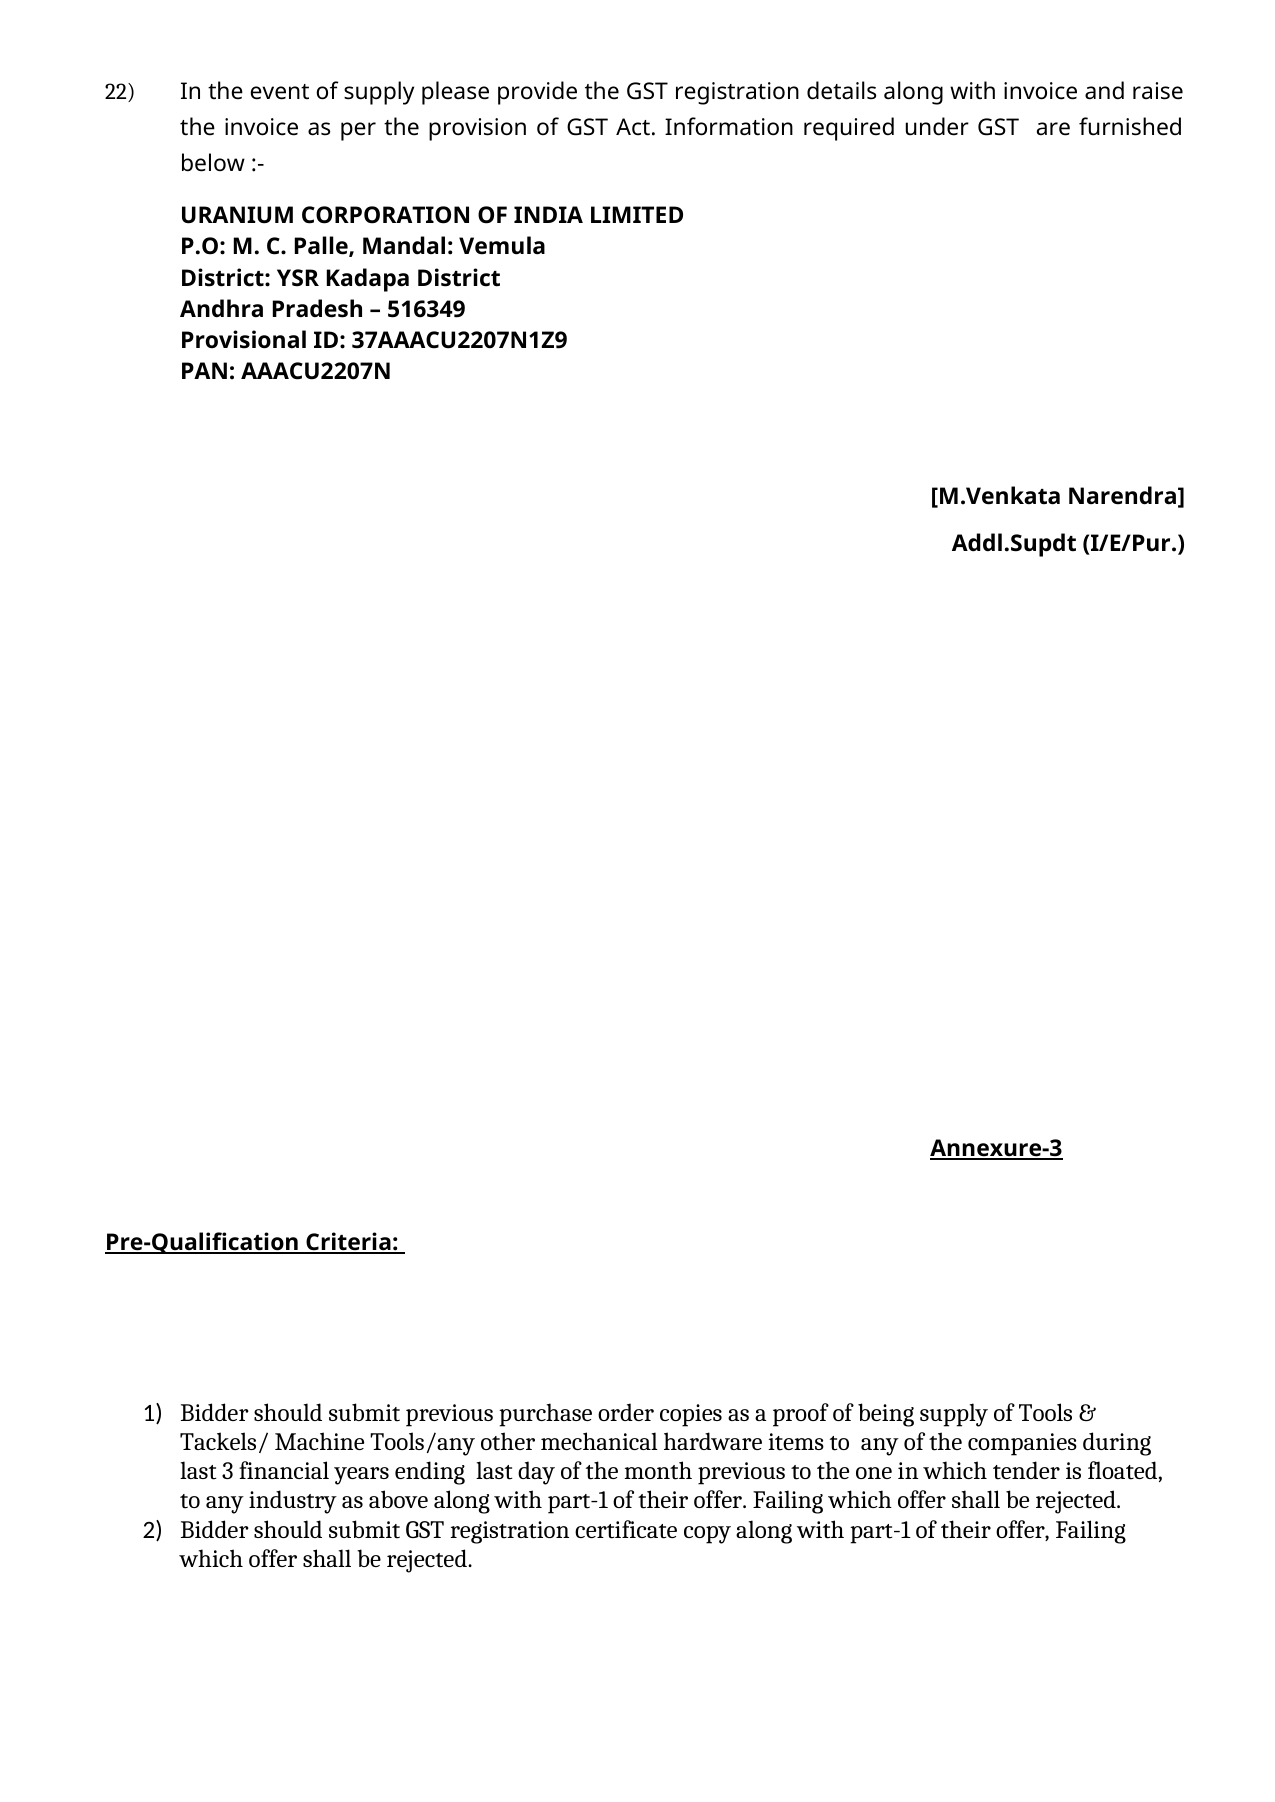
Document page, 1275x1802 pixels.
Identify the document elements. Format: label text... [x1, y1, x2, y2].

text Pre-Qualification Criteria: [105, 1225, 1185, 1257]
list District: YSR Kadapa District [180, 262, 1185, 293]
list Bidder should submit GST registration certificate copy along with part-1 of their offer, Failing which offer shall be rejected. [142, 1514, 1185, 1573]
list PAN: AAACU2207N [180, 355, 1185, 387]
list Andhra Pradesh – 516349 [180, 293, 1185, 324]
text Addl.Supdt (I/E/Pur.) [555, 527, 1185, 558]
text Annexure-3 [555, 1132, 1185, 1163]
list URANIUM CORPORATION OF INDIA LIMITED [180, 199, 1185, 230]
list Bidder should submit previous purchase order copies as a proof of being supply of Tools & Tackels/ Machine Tools/any other mechanical hardware items to any of the companies during last 3 financial years ending last day of the month previous to the one in which tender is floated, to any industry as above along with part-1 of their offer. Failing which offer shall be rejected. [142, 1397, 1185, 1514]
text [M.Venkata Narendra] [555, 480, 1185, 512]
list P.O: M. C. Palle, Mandal: Vemula [180, 230, 1185, 262]
list Provisional ID: 37AAACU2207N1Z9 [180, 324, 1185, 355]
list In the event of supply please provide the GST registration details along with invoice and raise the invoice as per the provision of GST Act. Information required under GST are furnished below :- [105, 75, 1185, 178]
